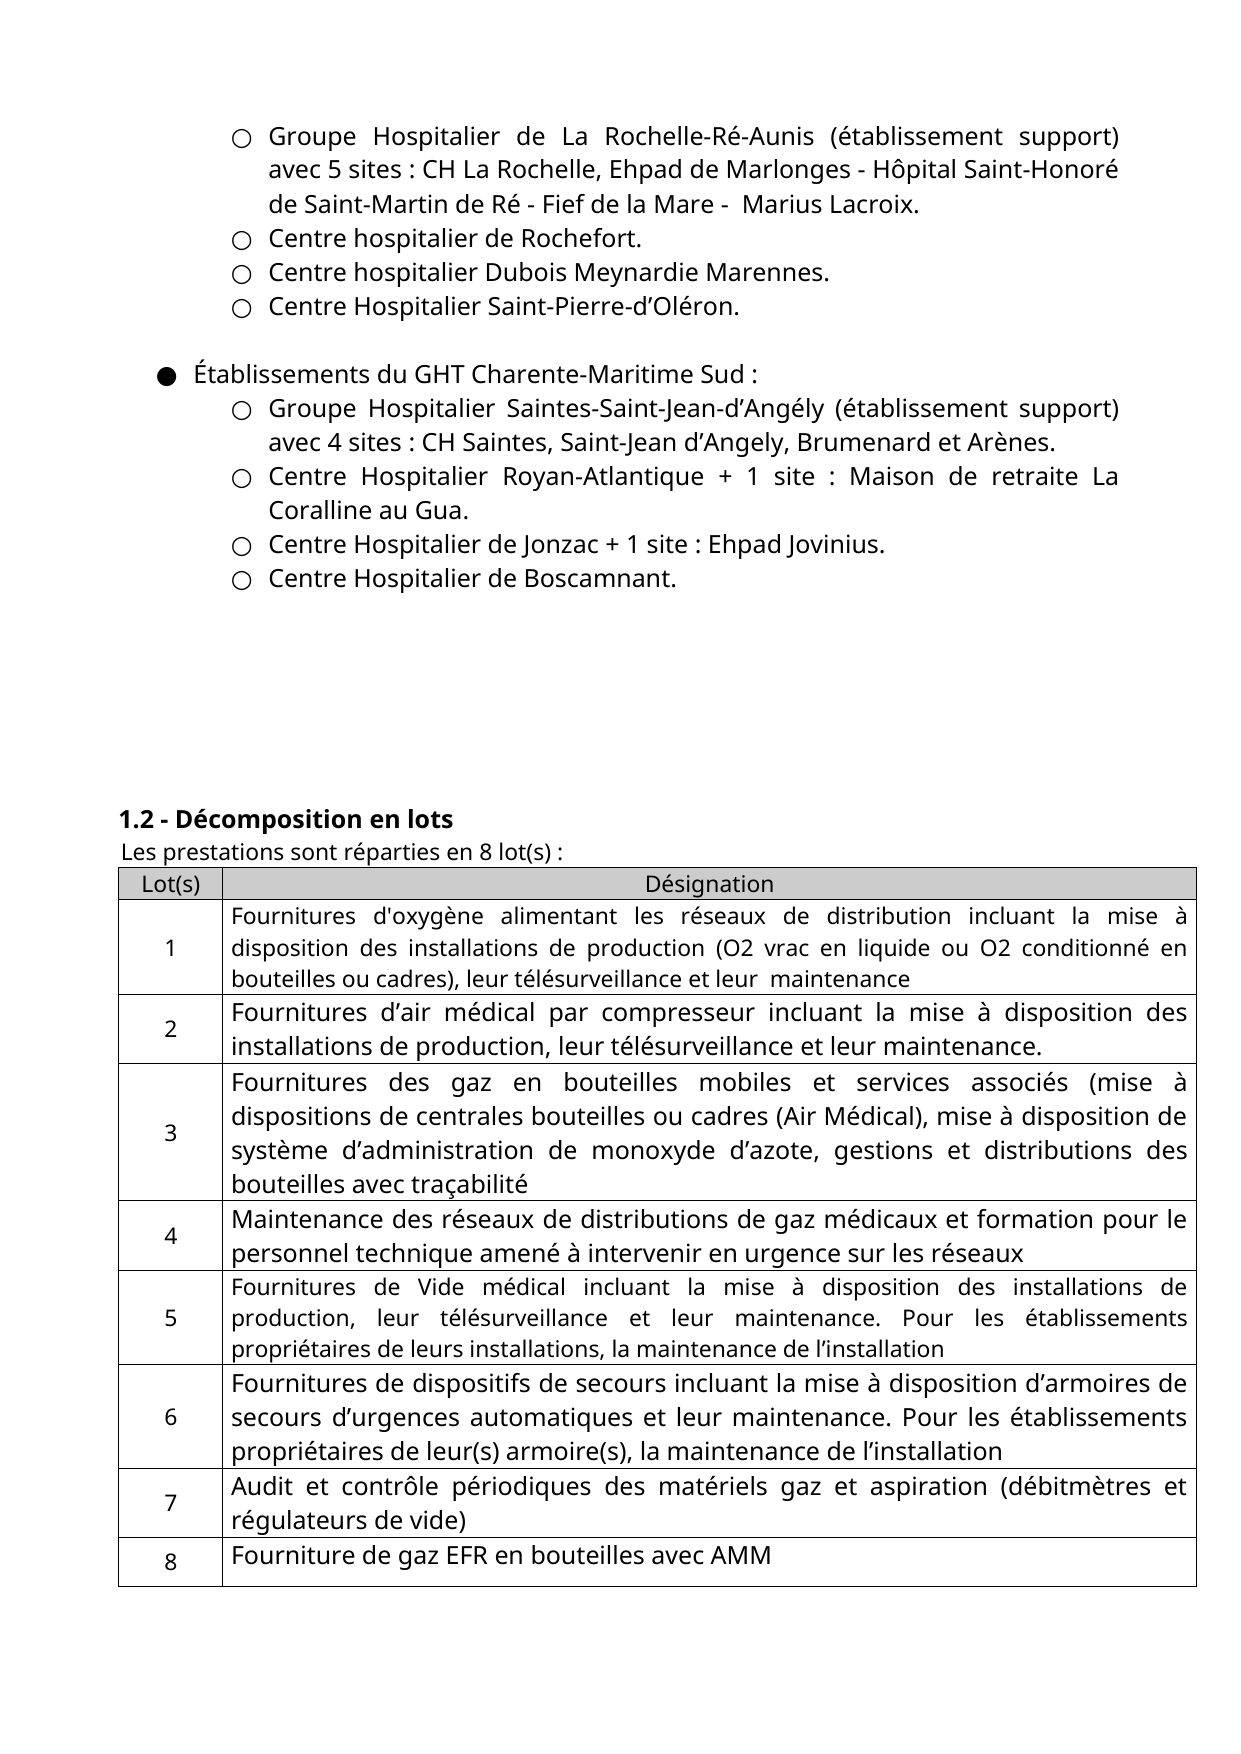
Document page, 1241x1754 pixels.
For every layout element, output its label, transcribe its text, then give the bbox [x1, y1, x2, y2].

table_cell Fournitures de dispositifs de secours incluant la mise à disposition d’armoires de secours d’urgences automatiques et leur maintenance. Pour les établissements propriétaires de leur(s) armoire(s), la maintenance de l’installation [223, 1365, 1196, 1468]
table_cell Fournitures de Vide médical incluant la mise à disposition des installations de production, leur télésurveillance et leur maintenance. Pour les établissements propriétaires de leurs installations, la maintenance de l’installation [223, 1271, 1196, 1364]
subtitle 1.2 - Décomposition en lots [118, 802, 1120, 836]
table_header Lot(s) [119, 868, 222, 899]
list Centre Hospitalier Saint-Pierre-d’Oléron. [231, 288, 1120, 322]
table_cell 4 [119, 1201, 222, 1269]
list Centre Hospitalier de Jonzac + 1 site : Ehpad Jovinius. [231, 527, 1120, 561]
table_cell Maintenance des réseaux de distributions de gaz médicaux et formation pour le personnel technique amené à intervenir en urgence sur les réseaux [223, 1201, 1196, 1269]
list Centre Hospitalier de Boscamnant. [231, 561, 1120, 595]
list Centre hospitalier Dubois Meynardie Marennes. [231, 254, 1120, 288]
list Groupe Hospitalier de La Rochelle-Ré-Aunis (établissement support) avec 5 sites : CH La Rochelle, Ehpad de Marlonges - Hôpital Saint-Honoré de Saint-Martin de Ré - Fief de la Mare - Marius Lacroix. [231, 118, 1120, 220]
table_cell Audit et contrôle périodiques des matériels gaz et aspiration (débitmètres et régulateurs de vide) [223, 1469, 1196, 1537]
list Centre Hospitalier Royan-Atlantique + 1 site : Maison de retraite La Coralline au Gua. [231, 459, 1120, 527]
table_cell 8 [119, 1538, 222, 1586]
table_cell 3 [119, 1064, 222, 1200]
table_cell Fourniture de gaz EFR en bouteilles avec AMM [223, 1538, 1196, 1586]
table_header Désignation [223, 868, 1196, 899]
table_cell 5 [119, 1271, 222, 1364]
table_cell 2 [119, 995, 222, 1063]
list Établissements du GHT Charente-Maritime Sud : [156, 357, 1120, 391]
text Les prestations sont réparties en 8 lot(s) : [121, 836, 1120, 867]
list Groupe Hospitalier Saintes-Saint-Jean-d’Angély (établissement support) avec 4 sites : CH Saintes, Saint-Jean d’Angely, Brumenard et Arènes. [231, 391, 1120, 459]
table_cell Fournitures d'oxygène alimentant les réseaux de distribution incluant la mise à disposition des installations de production (O2 vrac en liquide ou O2 conditionné en bouteilles ou cadres), leur télésurveillance et leur maintenance [223, 900, 1196, 994]
table_cell 7 [119, 1469, 222, 1537]
table_cell Fournitures d’air médical par compresseur incluant la mise à disposition des installations de production, leur télésurveillance et leur maintenance. [223, 995, 1196, 1063]
table_cell Fournitures des gaz en bouteilles mobiles et services associés (mise à dispositions de centrales bouteilles ou cadres (Air Médical), mise à disposition de système d’administration de monoxyde d’azote, gestions et distributions des bouteilles avec traçabilité [223, 1064, 1196, 1200]
table_cell 1 [119, 900, 222, 994]
table_cell 6 [119, 1365, 222, 1468]
list Centre hospitalier de Rochefort. [231, 220, 1120, 254]
